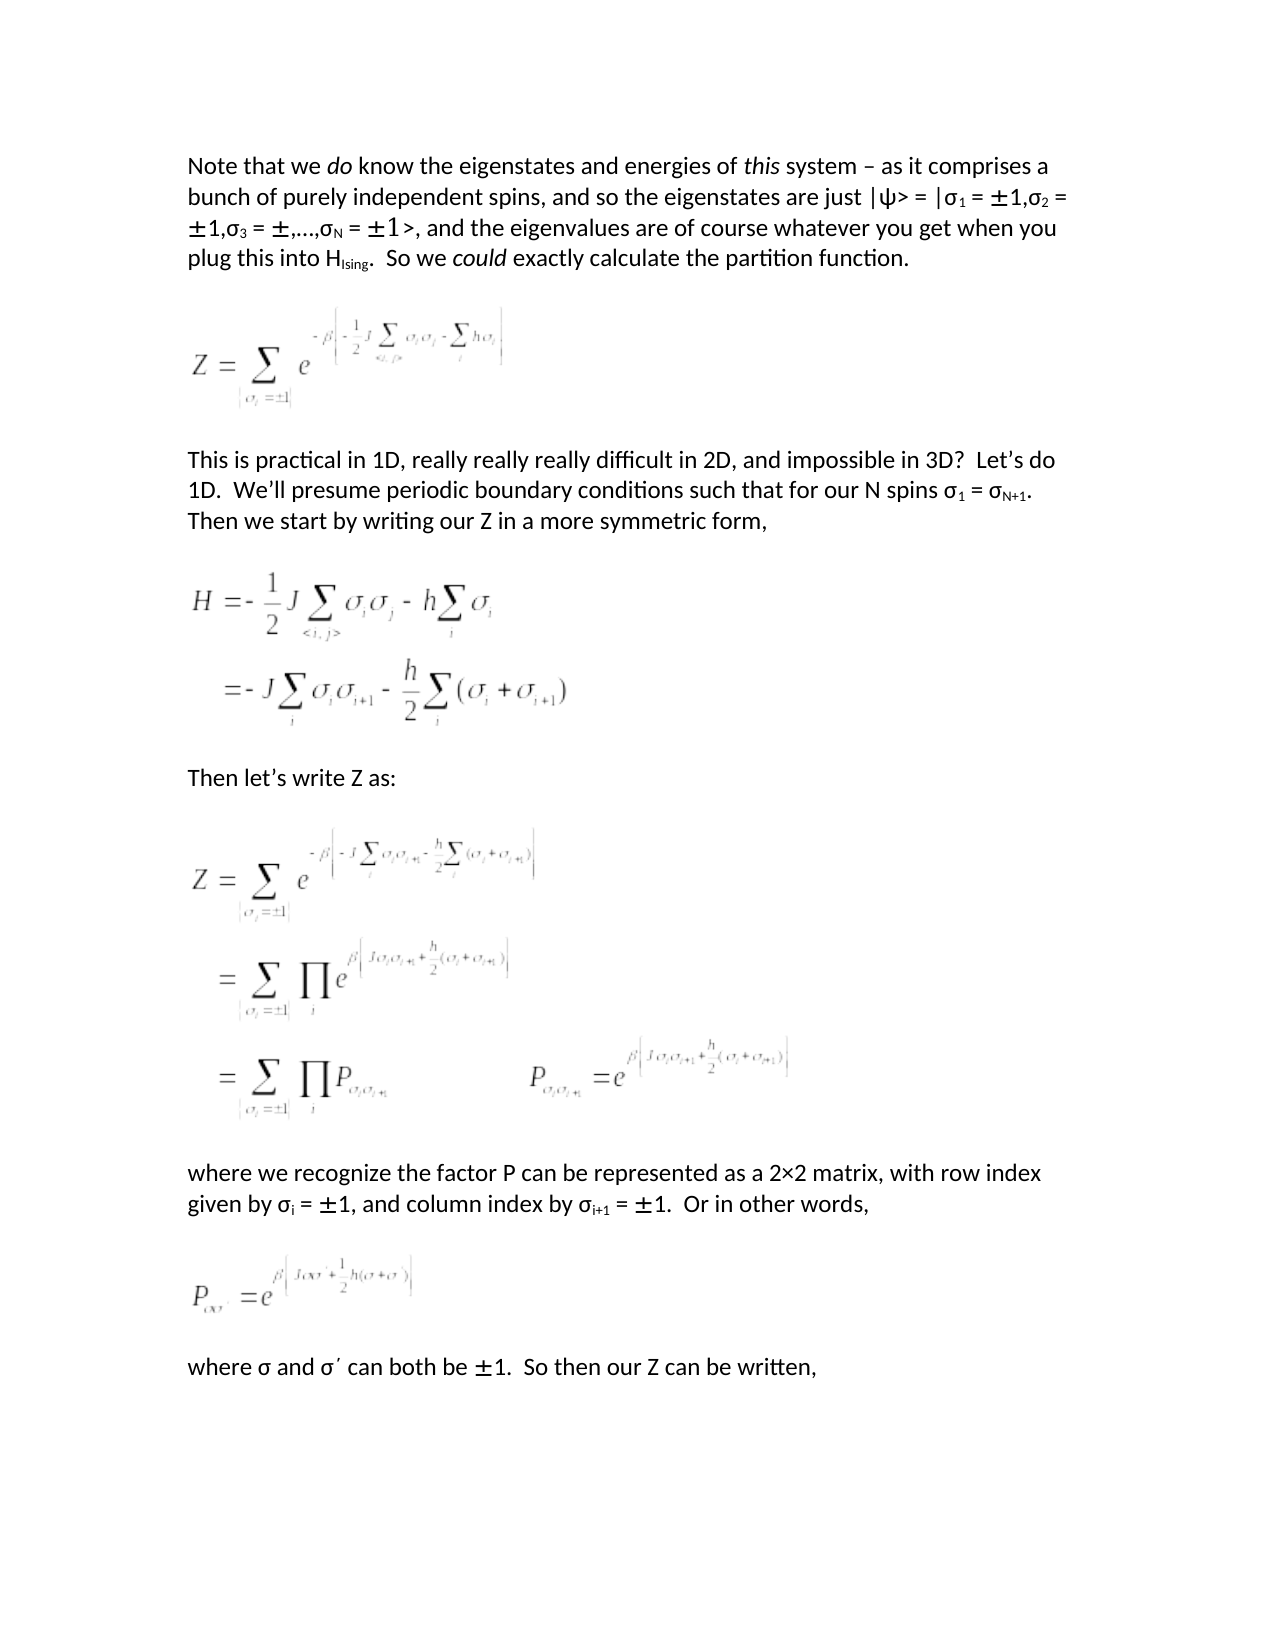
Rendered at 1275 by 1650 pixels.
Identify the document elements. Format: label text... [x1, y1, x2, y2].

text where σ and σ´ can both be ±1. So then our Z can be written, [187, 1351, 1087, 1382]
text Note that we do know the eigenstates and energies of this system – as it comprises a bunch of purely independent spins, and so the eigenstates are just |ψ> = |σ1 = ±1,σ2 = ±1,σ3 = ±,…,σN = ±1>, and the eigenvalues are of course whatever you get when you plug this into HIsing. So we could exactly calculate the partition function. [187, 150, 1087, 273]
text where we recognize the factor P can be represented as a 2×2 matrix, with row index given by σi = ±1, and column index by σi+1 = ±1. Or in other words, [187, 1157, 1087, 1219]
text Then let’s write Z as: [187, 762, 1087, 792]
text This is practical in 1D, really really really difficult in 2D, and impossible in 3D? Let’s do 1D. We’ll presume periodic boundary conditions such that for our N spins σ1 = σN+1. Then we start by writing our Z in a more symmetric form, [187, 444, 1087, 535]
